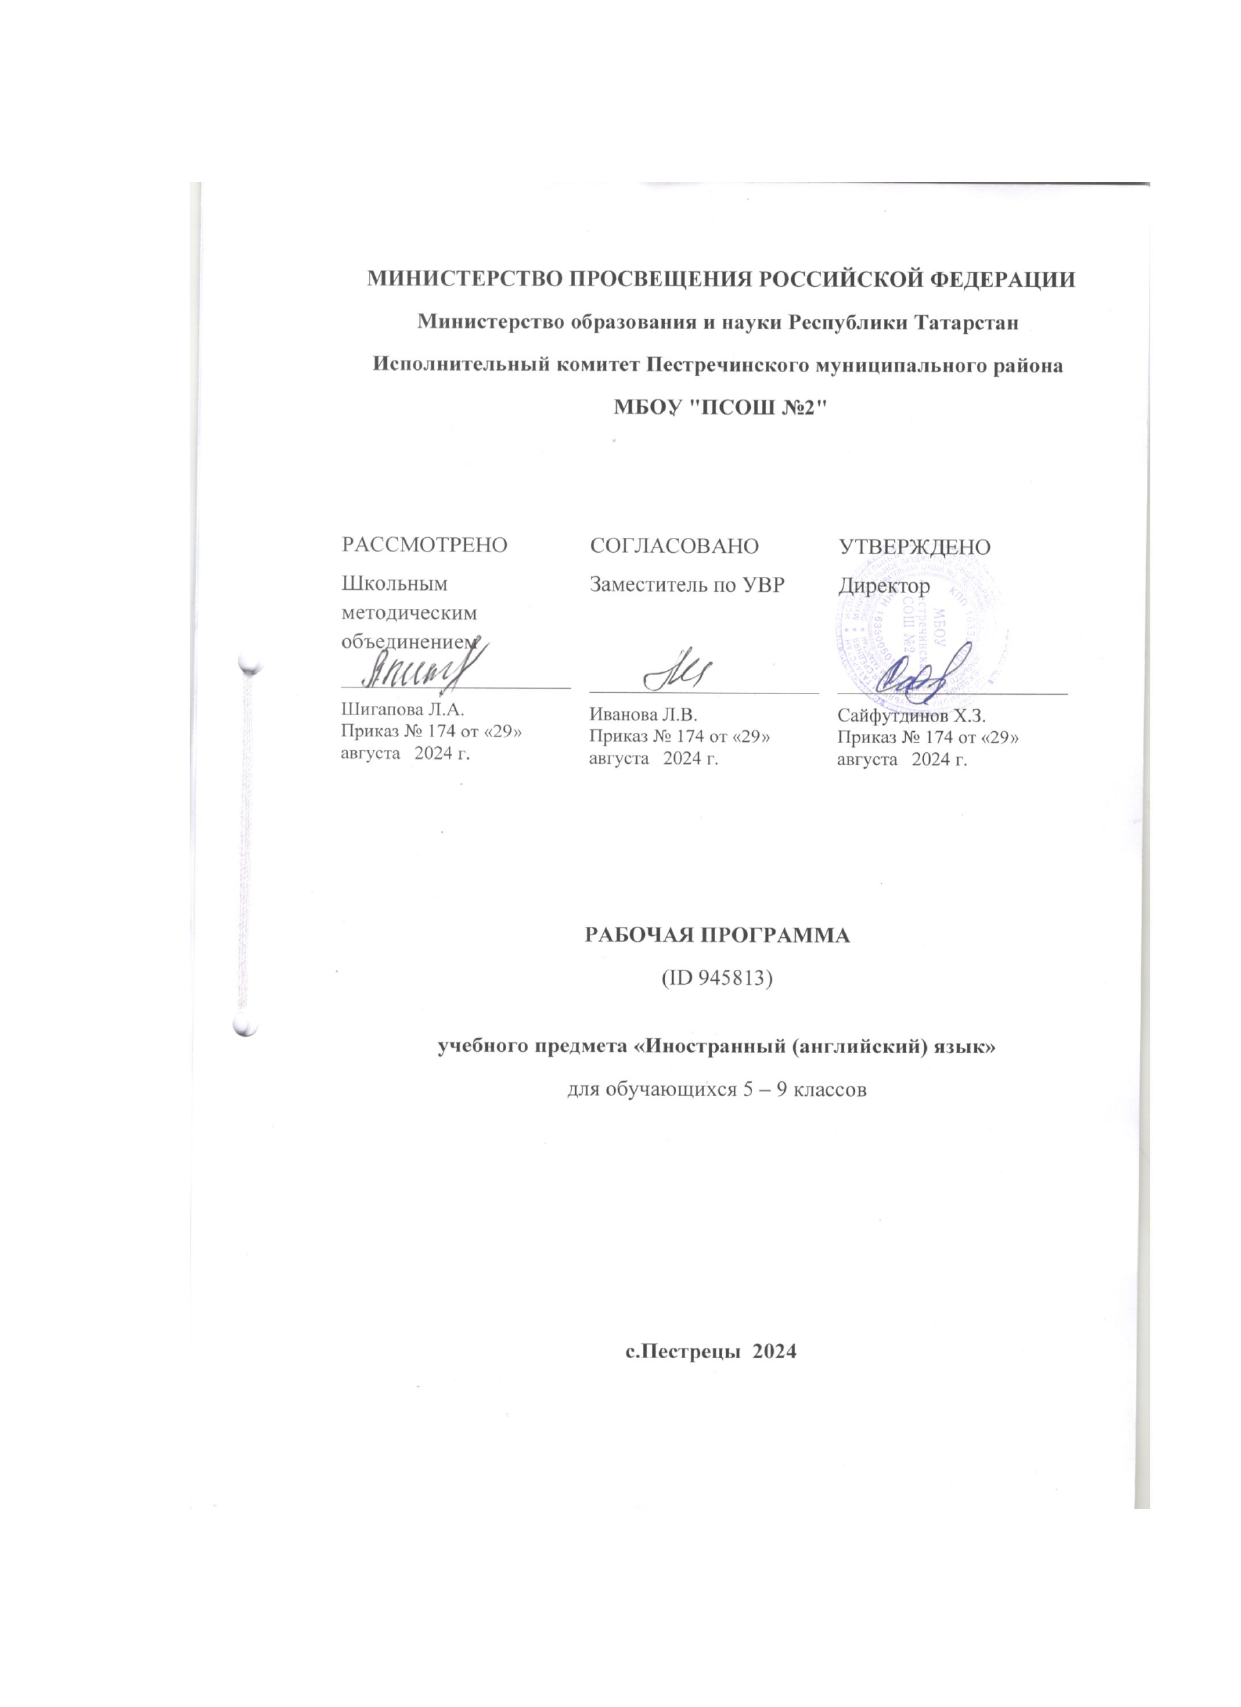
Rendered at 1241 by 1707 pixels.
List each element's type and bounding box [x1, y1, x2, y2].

picture [189, 182, 1165, 1523]
